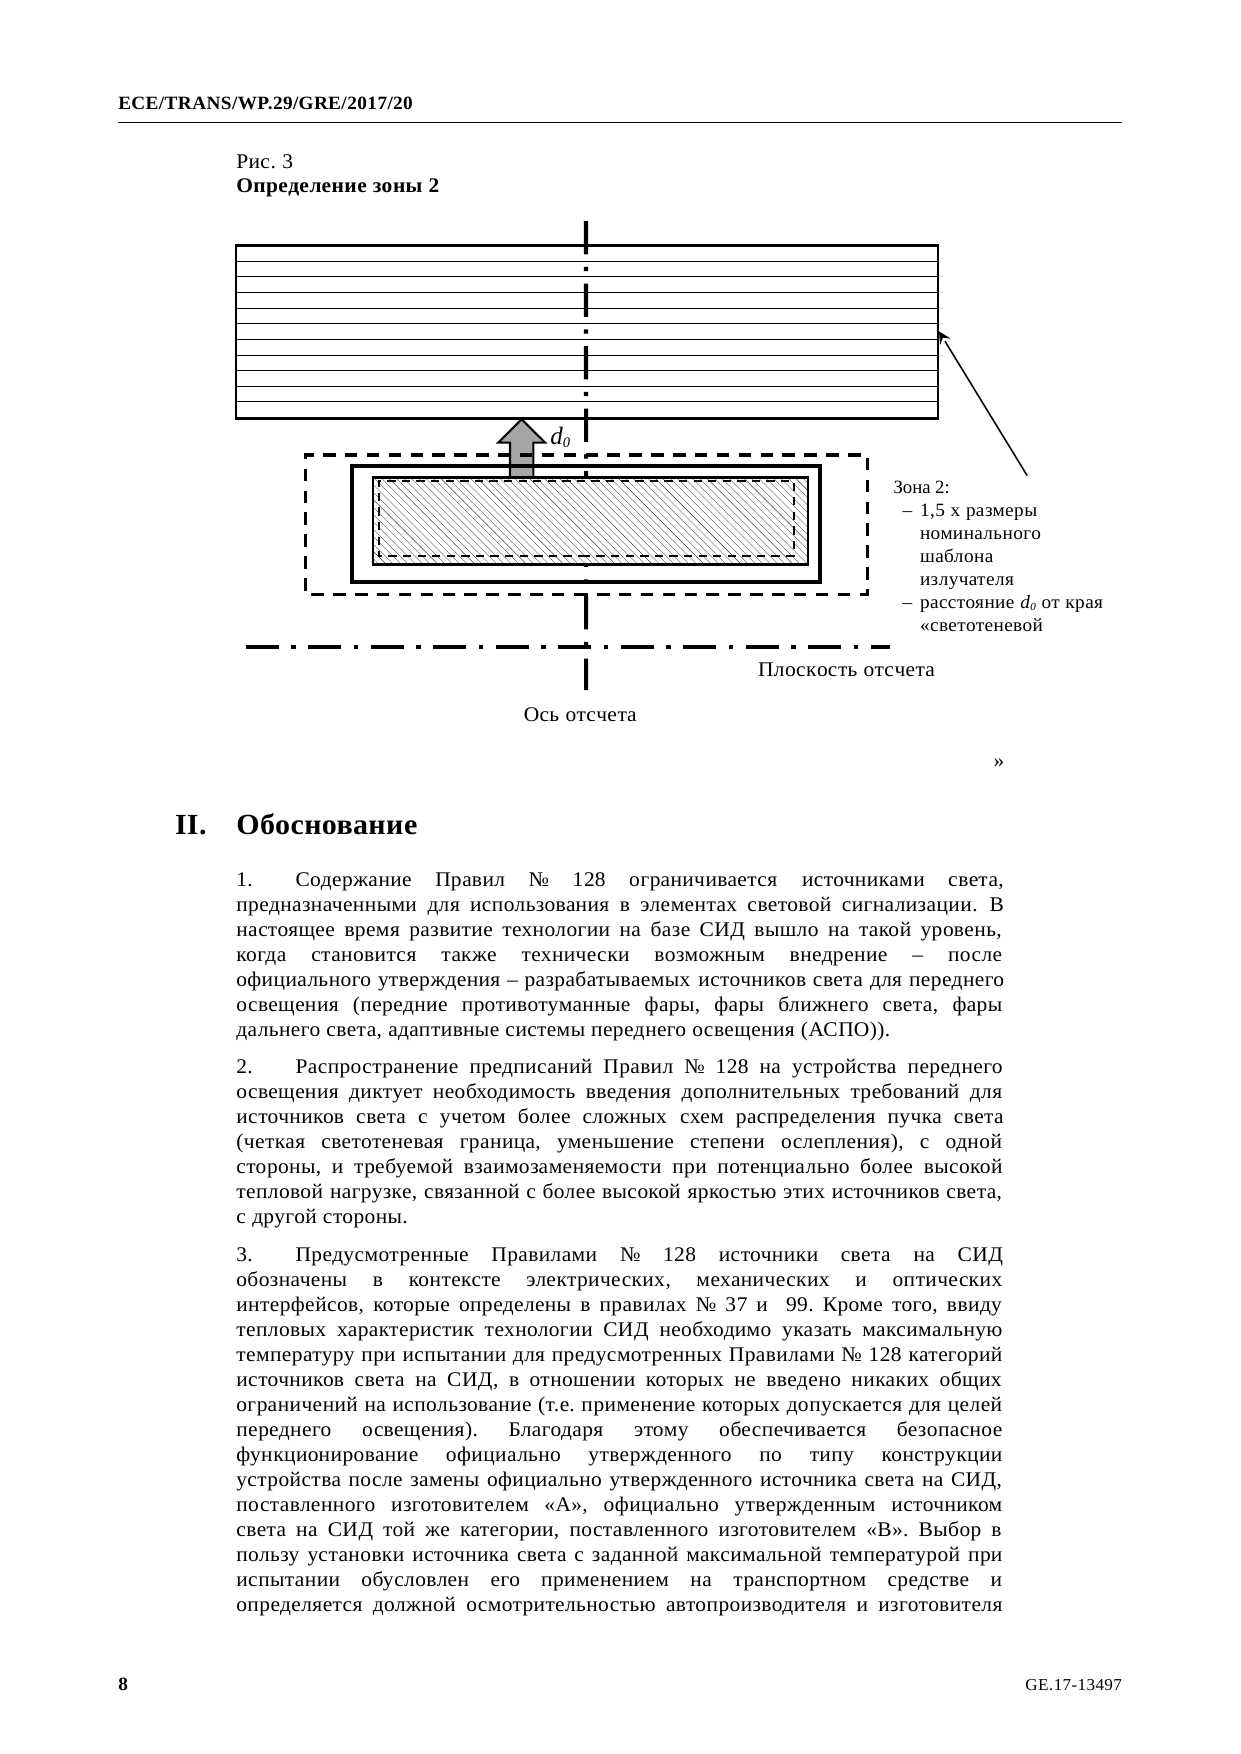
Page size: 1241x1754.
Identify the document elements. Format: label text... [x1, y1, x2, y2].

text II. Обоснование [118, 809, 1004, 841]
text Рис. 3 [236, 148, 1122, 173]
text 1. Содержание Правил № 128 ограничивается источниками света, предназначенными для использования в элементах световой сигнализации. В настоящее время развитие технологии на базе СИД вышло на такой уровень, когда становится также технически возможным внедрение – после официального утверждения – разрабатываемых источников света для переднего освещения (передние противотуманные фары, фары ближнего света, фары дальнего света, адаптивные системы переднего освещения (АСПО)). [236, 866, 1004, 1041]
text » [236, 747, 1004, 772]
text 2. Распространение предписаний Правил № 128 на устройства переднего освещения диктует необходимость введения дополнительных требований для источников света с учетом более сложных схем распределения пучка света (четкая светотеневая граница, уменьшение степени ослепления), с одной стороны, и требуемой взаимозаменяемости при потенциально более высокой тепловой нагрузке, связанной с более высокой яркостью этих источников света, с другой стороны. [236, 1053, 1004, 1228]
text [236, 1241, 1004, 1616]
text Определение зоны 2 [236, 173, 1122, 197]
